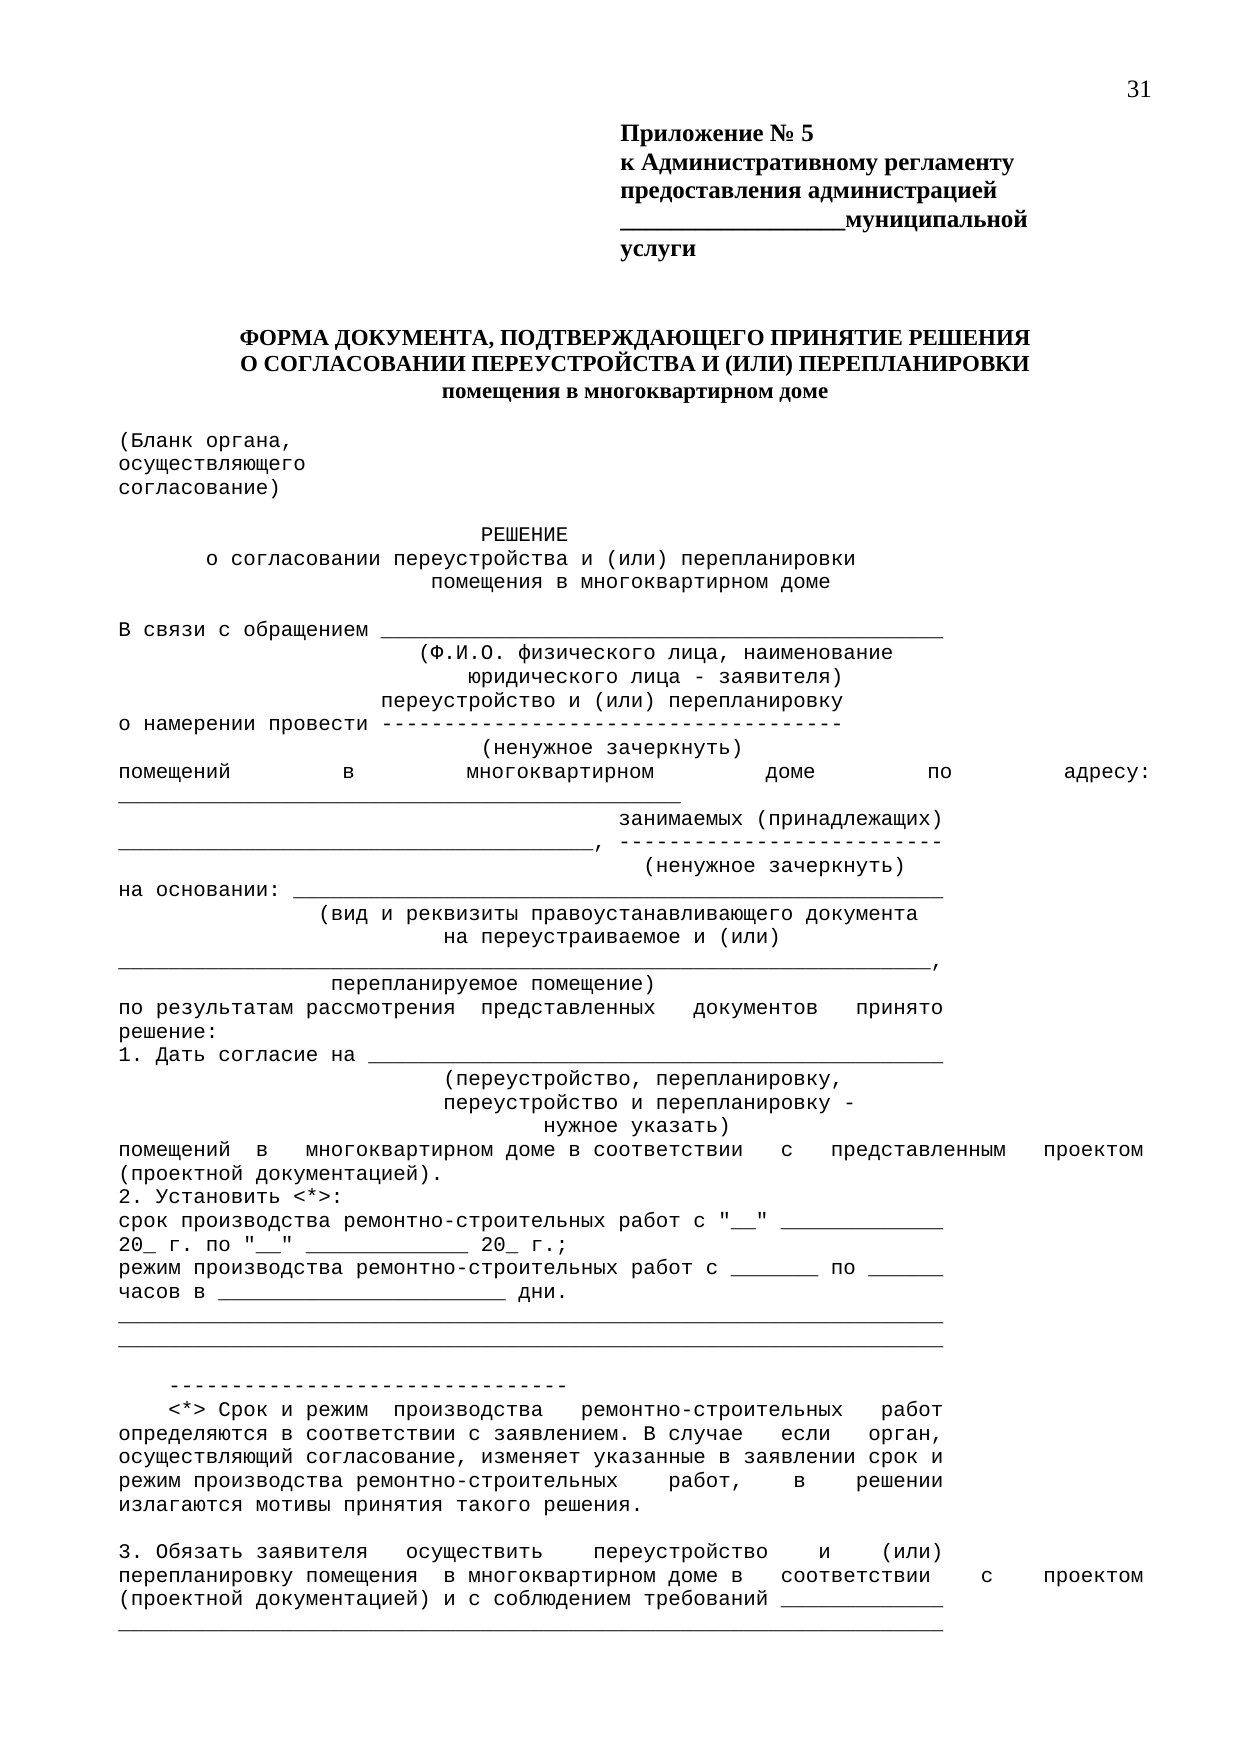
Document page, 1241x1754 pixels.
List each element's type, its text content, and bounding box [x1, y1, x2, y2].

text (ненужное зачеркнуть) [118, 855, 1152, 879]
text на переустраиваемое и (или) [118, 926, 1152, 950]
text __________________________________________________________________ [118, 1304, 1152, 1328]
text <*> Срок и режим производства ремонтно-строительных работ [118, 1399, 1152, 1423]
text занимаемых (принадлежащих) [118, 808, 1152, 832]
text на основании: ____________________________________________________ [118, 879, 1152, 902]
text перепланировку помещения в многоквартирном доме в соответствии с проектом [118, 1564, 1152, 1588]
text о согласовании переустройства и (или) перепланировки [118, 548, 1152, 571]
text осуществляющий согласование, изменяет указанные в заявлении срок и [118, 1446, 1152, 1470]
text РЕШЕНИЕ [118, 524, 1152, 548]
text помещений в многоквартирном доме по адресу: _____________________________________________ [118, 761, 1152, 808]
text о намерении провести ------------------------------------- [118, 713, 1152, 737]
text ______________________________________, -------------------------- [118, 832, 1152, 855]
text 20_ г. по "__" _____________ 20_ г.; [118, 1233, 1152, 1257]
text переустройство и (или) перепланировку [118, 690, 1152, 713]
text __________________________________________________________________ [118, 1328, 1152, 1352]
text (Бланк органа, [118, 429, 1152, 453]
text (переустройство, перепланировку, [118, 1068, 1152, 1092]
text режим производства ремонтно-строительных работ, в решении [118, 1470, 1152, 1494]
text осуществляющего [118, 453, 1152, 477]
text перепланируемое помещение) [118, 973, 1152, 997]
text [118, 1612, 1152, 1636]
text 2. Установить <*>: [118, 1186, 1152, 1210]
text (вид и реквизиты правоустанавливающего документа [118, 902, 1152, 926]
title __________________муниципальной [118, 204, 1190, 233]
text В связи с обращением _____________________________________________ [118, 619, 1152, 642]
text помещений в многоквартирном доме в соответствии с представленным проектом [118, 1139, 1152, 1163]
text решение: [118, 1021, 1152, 1044]
text 1. Дать согласие на ______________________________________________ [118, 1044, 1152, 1068]
text излагаются мотивы принятия такого решения. [118, 1494, 1152, 1517]
text О СОГЛАСОВАНИИ ПЕРЕУСТРОЙСТВА И (ИЛИ) ПЕРЕПЛАНИРОВКИ [118, 351, 1152, 377]
text определяются в соответствии с заявлением. В случае если орган, [118, 1423, 1152, 1446]
text нужное указать) [118, 1115, 1152, 1139]
title к Административному регламенту [118, 147, 1190, 176]
title предоставления администрацией [118, 176, 1190, 204]
text ФОРМА ДОКУМЕНТА, ПОДТВЕРЖДАЮЩЕГО ПРИНЯТИЕ РЕШЕНИЯ [118, 324, 1152, 351]
text юридического лица - заявителя) [118, 666, 1152, 690]
text 3. Обязать заявителя осуществить переустройство и (или) [118, 1541, 1152, 1564]
text _________________________________________________________________, [118, 950, 1152, 973]
text помещения в многоквартирном доме [118, 571, 1152, 595]
text режим производства ремонтно-строительных работ с _______ по ______ [118, 1257, 1152, 1281]
text согласование) [118, 477, 1152, 501]
text Приложение № 5 [118, 118, 1190, 147]
text -------------------------------- [118, 1375, 1152, 1399]
text часов в _______________________ дни. [118, 1281, 1152, 1304]
text по результатам рассмотрения представленных документов принято [118, 997, 1152, 1021]
text срок производства ремонтно-строительных работ с "__" _____________ [118, 1210, 1152, 1233]
text помещения в многоквартирном доме [118, 377, 1152, 403]
text (ненужное зачеркнуть) [118, 737, 1152, 761]
text переустройство и перепланировку - [118, 1092, 1152, 1115]
title услуги [118, 233, 1190, 262]
text (проектной документацией). [118, 1163, 1152, 1186]
text (проектной документацией) и с соблюдением требований _____________ [118, 1588, 1152, 1612]
text (Ф.И.О. физического лица, наименование [118, 642, 1152, 666]
